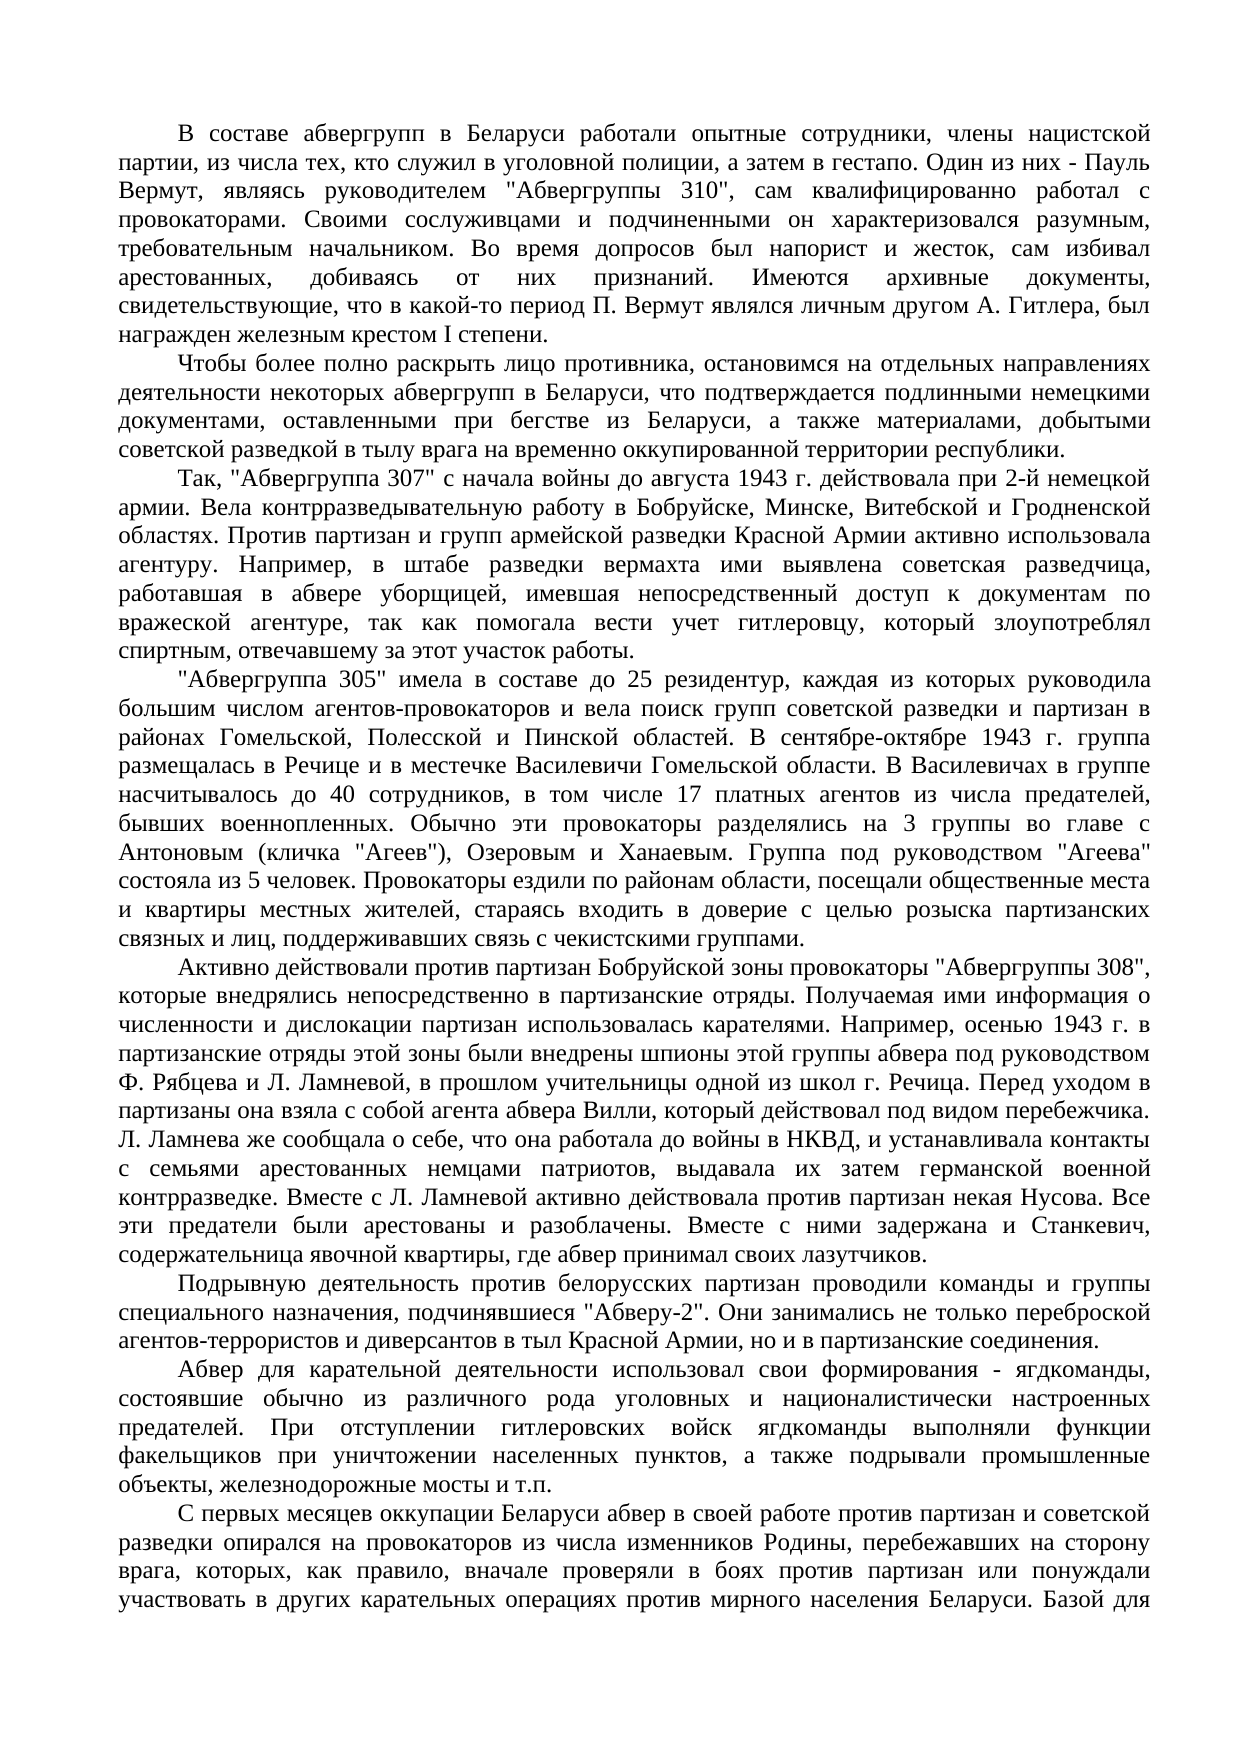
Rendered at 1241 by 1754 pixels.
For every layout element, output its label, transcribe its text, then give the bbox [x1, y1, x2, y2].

text В составе абвергрупп в Беларуси работали опытные сотрудники, члены нацистской партии, из числа тех, кто служил в уголовной полиции, а затем в гестапо. Один из них - Пауль Вермут, являясь руководителем "Абвергруппы 310", сам квалифицированно работал с провокаторами. Своими сослуживцами и подчиненными он характеризовался разумным, требовательным начальником. Во время допросов был напорист и жесток, сам избивал арестованных, добиваясь от них признаний. Имеются архивные документы, свидетельствующие, что в какой-то период П. Вермут являлся личным другом А. Гитлера, был награжден железным крестом I степени. [118, 118, 1152, 348]
text Активно действовали против партизан Бобруйской зоны провокаторы "Абвергруппы 308", которые внедрялись непосредственно в партизанские отряды. Получаемая ими информация о численности и дислокации партизан использовалась карателями. Например, осенью 1943 г. в партизанские отряды этой зоны были внедрены шпионы этой группы абвера под руководством Ф. Рябцева и Л. Ламневой, в прошлом учительницы одной из школ г. Речица. Перед уходом в партизаны она взяла с собой агента абвера Вилли, который действовал под видом перебежчика. Л. Ламнева же сообщала о себе, что она работала до войны в НКВД, и устанавливала контакты с семьями арестованных немцами патриотов, выдавала их затем германской военной контрразведке. Вместе с Л. Ламневой активно действовала против партизан некая Нусова. Все эти предатели были арестованы и разоблачены. Вместе с ними задержана и Станкевич, содержательница явочной квартиры, где абвер принимал своих лазутчиков. [118, 952, 1152, 1268]
text "Абвергруппа 305" имела в составе до 25 резидентур, каждая из которых руководила большим числом агентов-провокаторов и вела поиск групп советской разведки и партизан в районах Гомельской, Полесской и Пинской областей. В сентябре-октябре 1943 г. группа размещалась в Речице и в местечке Василевичи Гомельской области. В Василевичах в группе насчитывалось до 40 сотрудников, в том числе 17 платных агентов из числа предателей, бывших военнопленных. Обычно эти провокаторы разделялись на 3 группы во главе с Антоновым (кличка "Агеев"), Озеровым и Ханаевым. Группа под руководством "Агеева" состояла из 5 человек. Провокаторы ездили по районам области, посещали общественные места и квартиры местных жителей, стараясь входить в доверие с целью розыска партизанских связных и лиц, поддерживавших связь с чекистскими группами. [118, 664, 1152, 952]
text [118, 1498, 1152, 1613]
text Так, "Абвергруппа 307" с начала войны до августа 1943 г. действовала при 2-й немецкой армии. Вела контрразведывательную работу в Бобруйске, Минске, Витебской и Гродненской областях. Против партизан и групп армейской разведки Красной Армии активно использовала агентуру. Например, в штабе разведки вермахта ими выявлена советская разведчица, работавшая в абвере уборщицей, имевшая непосредственный доступ к документам по вражеской агентуре, так как помогала вести учет гитлеровцу, который злоупотреблял спиртным, отвечавшему за этот участок работы. [118, 463, 1152, 664]
text Чтобы более полно раскрыть лицо противника, остановимся на отдельных направлениях деятельности некоторых абвергрупп в Беларуси, что подтверждается подлинными немецкими документами, оставленными при бегстве из Беларуси, а также материалами, добытыми советской разведкой в тылу врага на временно оккупированной территории республики. [118, 348, 1152, 463]
text Подрывную деятельность против белорусских партизан проводили команды и группы специального назначения, подчинявшиеся "Абверу-2". Они занимались не только переброской агентов-террористов и диверсантов в тыл Красной Армии, но и в партизанские соединения. [118, 1268, 1152, 1354]
text Абвер для карательной деятельности использовал свои формирования - ягдкоманды, состоявшие обычно из различного рода уголовных и националистически настроенных предателей. При отступлении гитлеровских войск ягдкоманды выполняли функции факельщиков при уничтожении населенных пунктов, а также подрывали промышленные объекты, железнодорожные мосты и т.п. [118, 1354, 1152, 1498]
